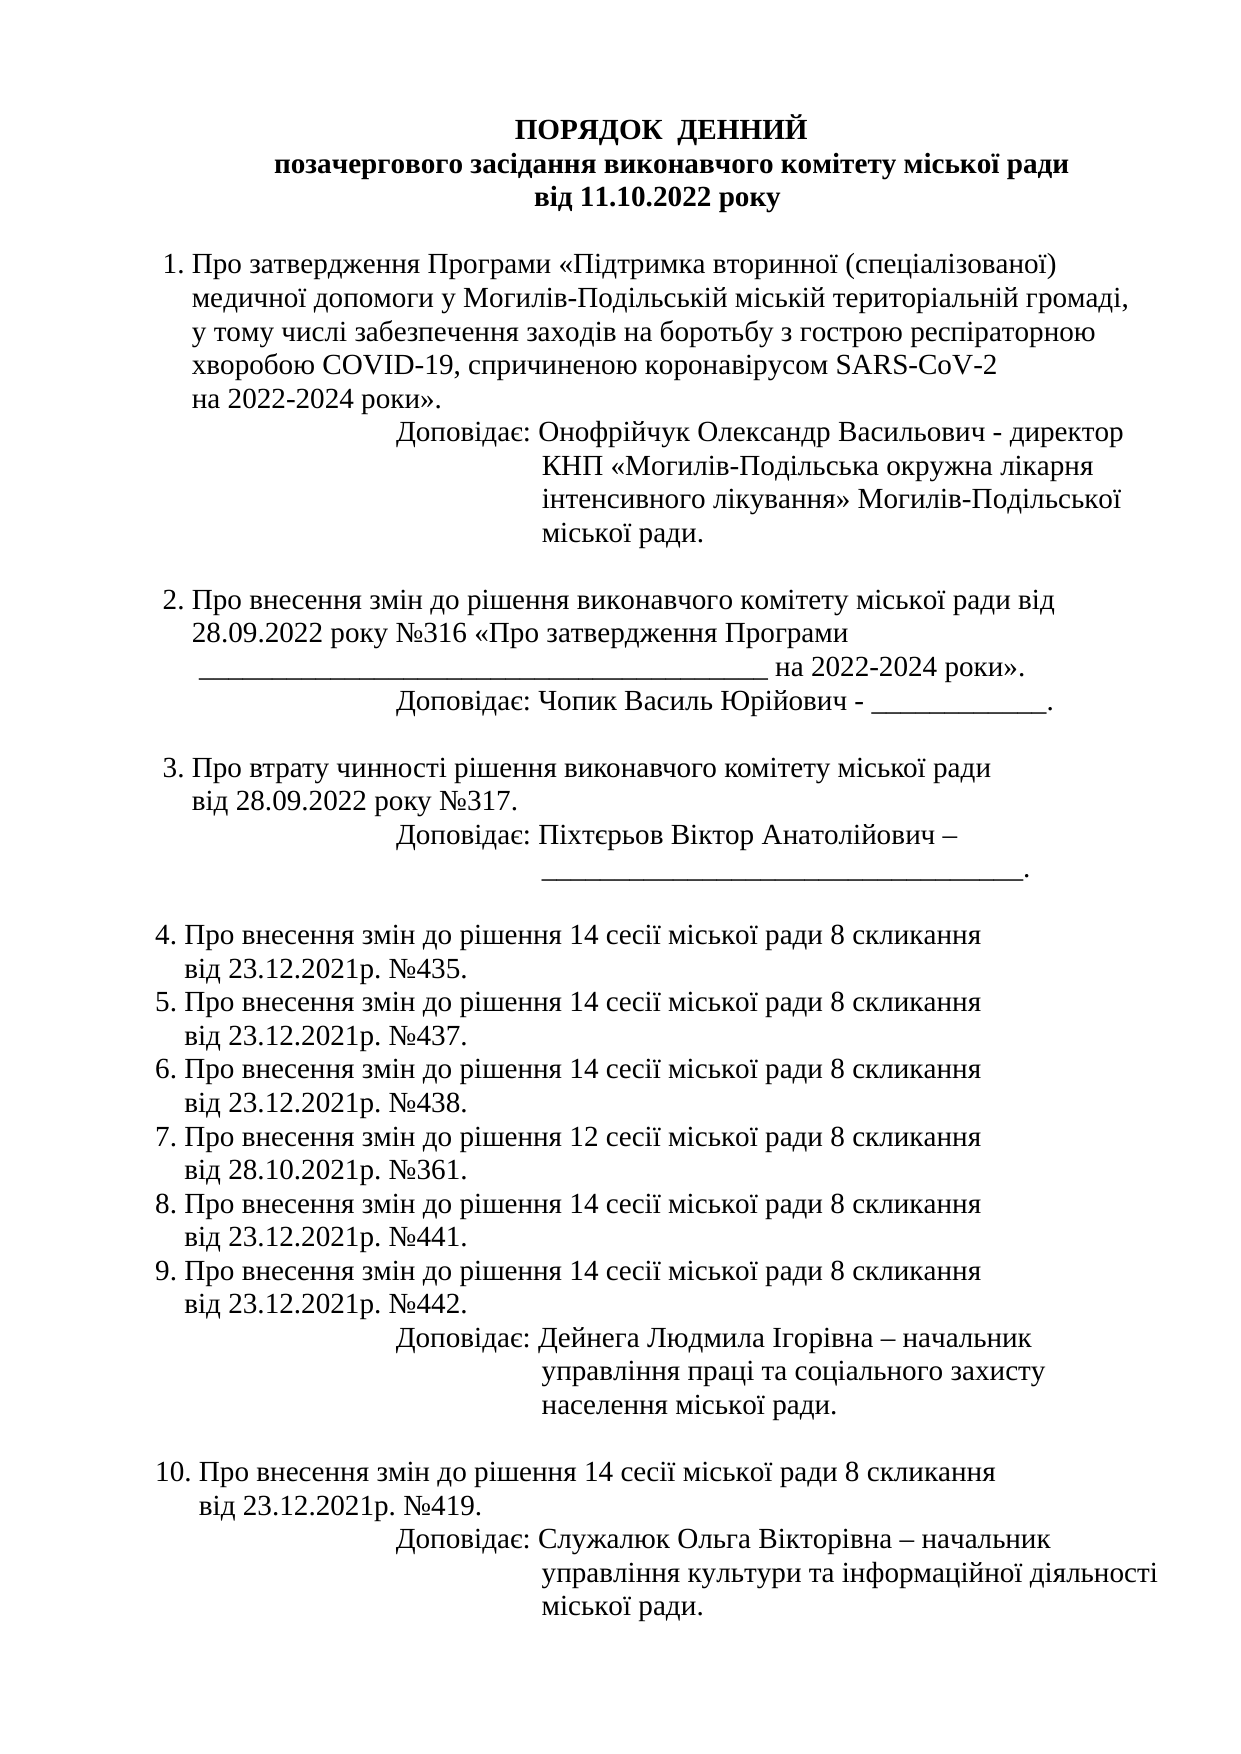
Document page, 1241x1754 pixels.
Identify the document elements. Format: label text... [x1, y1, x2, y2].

text у тому числі забезпечення заходів на боротьбу з гострою респіраторною [162, 314, 1181, 347]
text 4. Про внесення змін до рішення 14 сесії міської ради 8 скликання [148, 917, 1181, 951]
text 7. Про внесення змін до рішення 12 сесії міської ради 8 скликання [148, 1119, 1181, 1152]
text від 23.12.2021р. №435. [148, 951, 1181, 984]
text від 28.09.2022 року №317. [162, 783, 1181, 817]
text від 23.12.2021р. №438. [148, 1085, 1181, 1119]
text управління культури та інформаційної діяльності [148, 1555, 1181, 1588]
text хворобою COVID-19, спричиненою коронавірусом SARS-CoV-2 [162, 347, 1181, 381]
text від 23.12.2021р. №442. [148, 1286, 1181, 1320]
text на 2022-2024 роки». [162, 381, 1181, 414]
text міської ради. [148, 1588, 1181, 1622]
text 6. Про внесення змін до рішення 14 сесії міської ради 8 скликання [148, 1052, 1181, 1085]
text 10. Про внесення змін до рішення 14 сесії міської ради 8 скликання [148, 1454, 1181, 1488]
text від 23.12.2021р. №441. [148, 1219, 1181, 1253]
text населення міської ради. [148, 1387, 1181, 1421]
text 3. Про втрату чинності рішення виконавчого комітету міської ради [162, 750, 1181, 783]
text Доповідає: Онофрійчук Олександр Васильович - директор [162, 414, 1181, 448]
text 9. Про внесення змін до рішення 14 сесії міської ради 8 скликання [148, 1253, 1181, 1286]
text від 23.12.2021р. №419. [148, 1488, 1181, 1521]
text інтенсивного лікування» Могилів-Подільської [162, 481, 1181, 515]
text Доповідає: Дейнега Людмила Ігорівна – начальник [148, 1320, 1181, 1353]
text від 28.10.2021р. №361. [148, 1152, 1181, 1186]
text 28.09.2022 року №316 «Про затвердження Програми [162, 616, 1181, 649]
text від 11.10.2022 року [162, 179, 1050, 213]
text медичної допомоги у Могилів-Подільській міській територіальній громаді, [162, 280, 1181, 314]
text від 23.12.2021р. №437. [148, 1018, 1181, 1052]
text управління праці та соціального захисту [148, 1353, 1181, 1387]
text 1. Про затвердження Програми «Підтримка вторинної (спеціалізованої) [162, 247, 1181, 280]
text КНП «Могилів-Подільська окружна лікарня [162, 448, 1181, 481]
text 5. Про внесення змін до рішення 14 сесії міської ради 8 скликання [148, 984, 1181, 1018]
text Доповідає: Чопик Василь Юрійович - ____________. [162, 683, 1181, 716]
text Доповідає: Піхтєрьов Віктор Анатолійович – [162, 817, 1181, 850]
text _________________________________. [162, 850, 1181, 884]
text Доповідає: Служалюк Ольга Вікторівна – начальник [148, 1521, 1181, 1555]
text міської ради. [162, 515, 1181, 548]
text 8. Про внесення змін до рішення 14 сесії міської ради 8 скликання [148, 1186, 1181, 1219]
text ПОРЯДОК ДЕННИЙ [162, 112, 1050, 146]
text _______________________________________ на 2022-2024 роки». [162, 649, 1181, 683]
text позачергового засідання виконавчого комітету міської ради [162, 146, 1181, 179]
text 2. Про внесення змін до рішення виконавчого комітету міської ради від [162, 582, 1181, 616]
